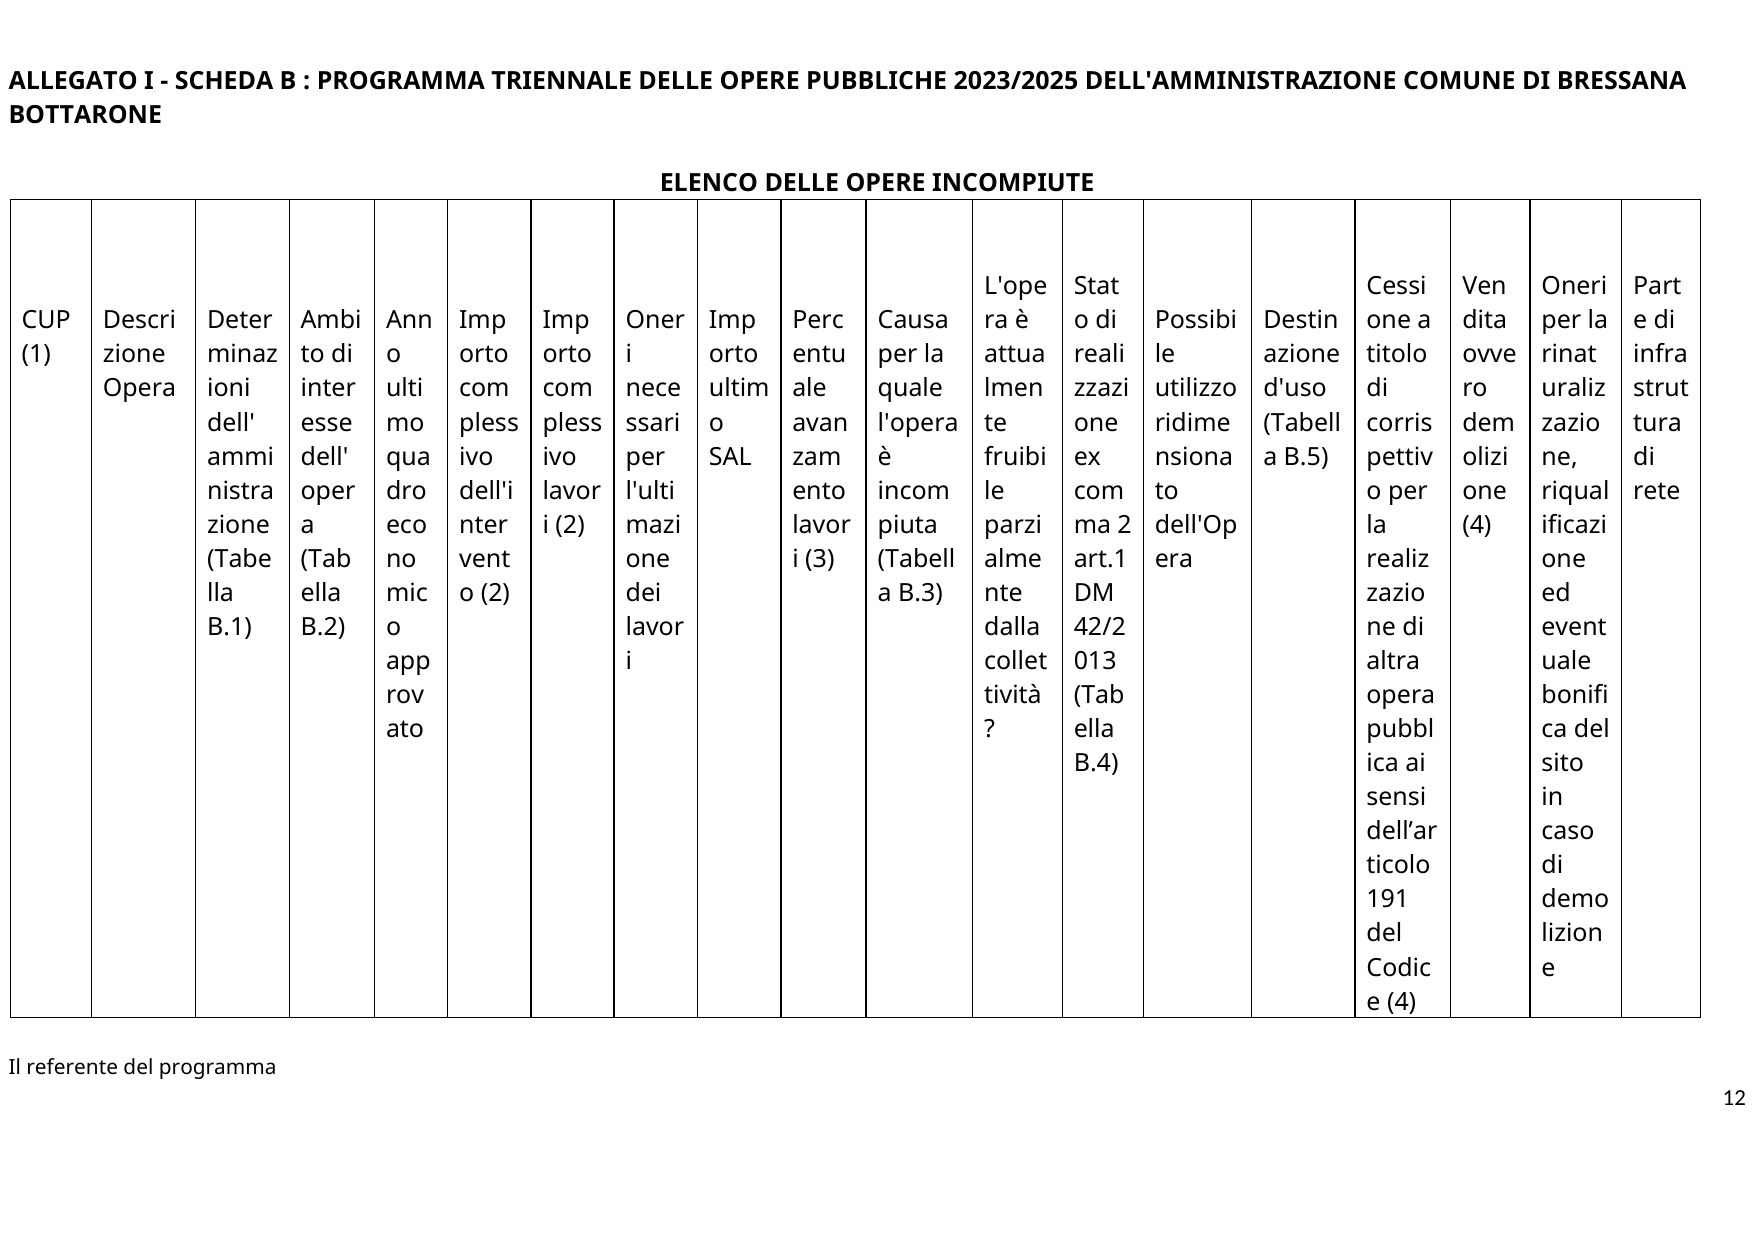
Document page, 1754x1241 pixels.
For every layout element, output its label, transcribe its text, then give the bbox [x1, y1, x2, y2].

table_header Vendita ovvero demolizione (4) [1451, 200, 1529, 1017]
table_header Descrizione Opera [92, 200, 195, 1017]
table_header Importo ultimo SAL [698, 200, 780, 1017]
table_header Causa per la quale l'opera è incompiuta (Tabella B.3) [867, 200, 972, 1017]
table_header Ambito di interesse dell'opera (Tabella B.2) [290, 200, 374, 1017]
table_header L'opera è attualmente fruibile parzialmente dalla collettività? [973, 200, 1062, 1017]
table_header Possibile utilizzo ridimensionato dell'Opera [1144, 200, 1251, 1017]
table_header Parte di infrastruttura di rete [1622, 200, 1700, 1017]
text Il referente del programma [8, 1052, 1746, 1081]
table_header Importo complessivo dell'intervento (2) [448, 200, 530, 1017]
table_header Oneri necessari per l'ultimazione dei lavori [615, 200, 697, 1017]
table_header Percentuale avanzamento lavori (3) [782, 200, 865, 1017]
table_header Determinazioni dell' amministrazione (Tabella B.1) [196, 200, 289, 1017]
table_header Anno ultimo quadro economico approvato [375, 200, 447, 1017]
table_header Stato di realizzazione ex comma 2 art.1 DM 42/2013 (Tabella B.4) [1063, 200, 1143, 1017]
table_header CUP (1) [11, 200, 91, 1017]
table_header Destinazione d'uso (Tabella B.5) [1252, 200, 1354, 1017]
text ALLEGATO I - SCHEDA B : PROGRAMMA TRIENNALE DELLE OPERE PUBBLICHE 2023/2025 DELL'AMMINISTRAZIONE COMUNE DI BRESSANA BOTTARONE [8, 62, 1746, 131]
table_header Oneri per la rinaturalizzazione, riqualificazione ed eventuale bonifica del sito in caso di demolizione [1531, 200, 1621, 1017]
table_header Importo complessivo lavori (2) [532, 200, 613, 1017]
table_header Cessione a titolo di corrispettivo per la realizzazione di altra opera pubblica ai sensi dell’articolo 191 del Codice (4) [1356, 200, 1450, 1017]
text ELENCO DELLE OPERE INCOMPIUTE [8, 165, 1746, 199]
